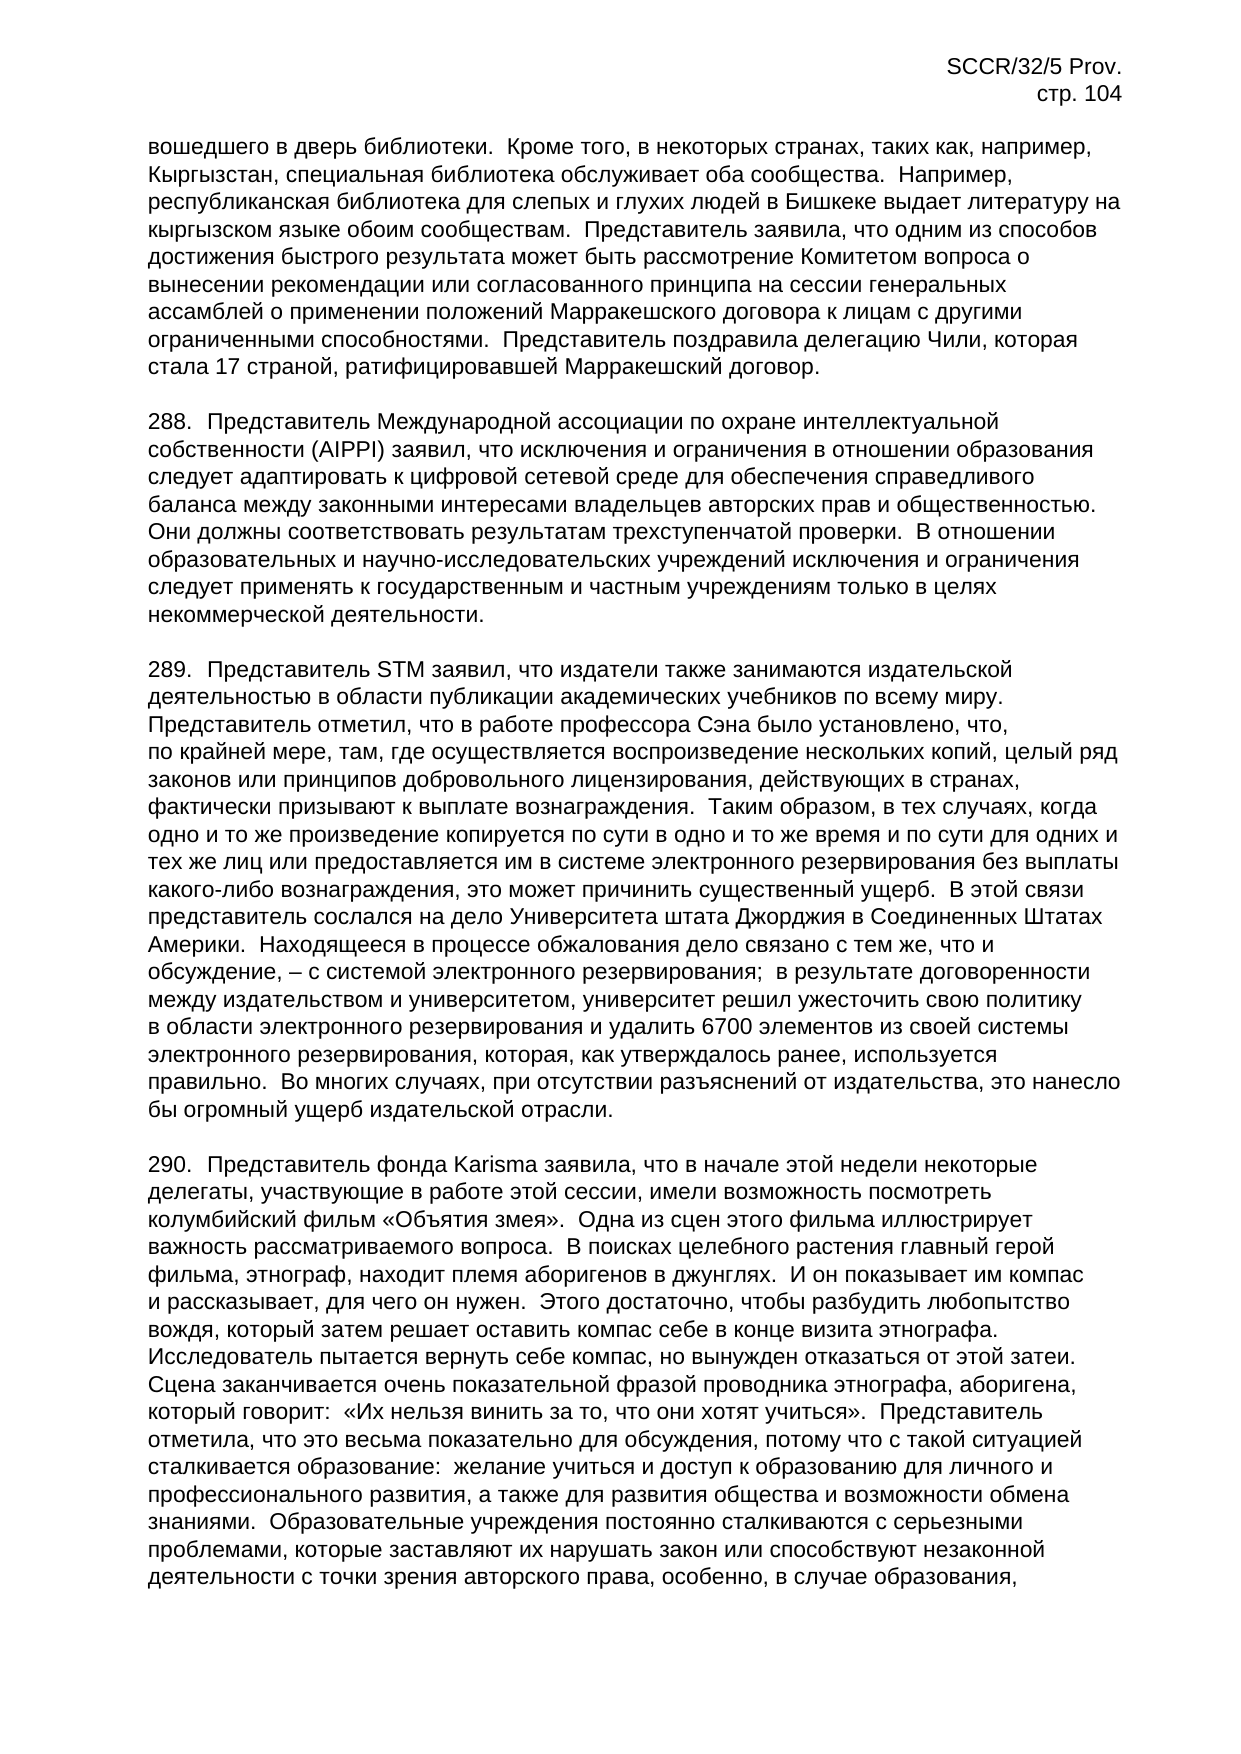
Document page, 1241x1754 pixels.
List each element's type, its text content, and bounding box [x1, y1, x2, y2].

list Представитель STM заявил, что издатели также занимаются издательской деятельностью в области публикации академических учебников по всему миру. Представитель отметил, что в работе профессора Сэна было установлено, что, по крайней мере, там, где осуществляется воспроизведение нескольких копий, целый ряд законов или принципов добровольного лицензирования, действующих в странах, фактически призывают к выплате вознаграждения. Таким образом, в тех случаях, когда одно и то же произведение копируется по сути в одно и то же время и по сути для одних и тех же лиц или предоставляется им в системе электронного резервирования без выплаты какого-либо вознаграждения, это может причинить существенный ущерб. В этой связи представитель сослался на дело Университета штата Джорджия в Соединенных Штатах Америки. Находящееся в процессе обжалования дело связано с тем же, что и обсуждение, – с системой электронного резервирования; в результате договоренности между издательством и университетом, университет решил ужесточить свою политику в области электронного резервирования и удалить 6700 элементов из своей системы электронного резервирования, которая, как утверждалось ранее, используется правильно. Во многих случаях, при отсутствии разъяснений от издательства, это нанесло бы огромный ущерб издательской отрасли. [148, 655, 1122, 1122]
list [148, 132, 1122, 380]
list Представитель Международной ассоциации по охране интеллектуальной собственности (AIPPI) заявил, что исключения и ограничения в отношении образования следует адаптировать к цифровой сетевой среде для обеспечения справедливого баланса между законными интересами владельцев авторских прав и общественностью. Они должны соответствовать результатам трехступенчатой проверки. В отношении образовательных и научно-исследовательских учреждений исключения и ограничения следует применять к государственным и частным учреждениям только в целях некоммерческой деятельности. [148, 407, 1122, 627]
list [148, 1150, 1122, 1590]
